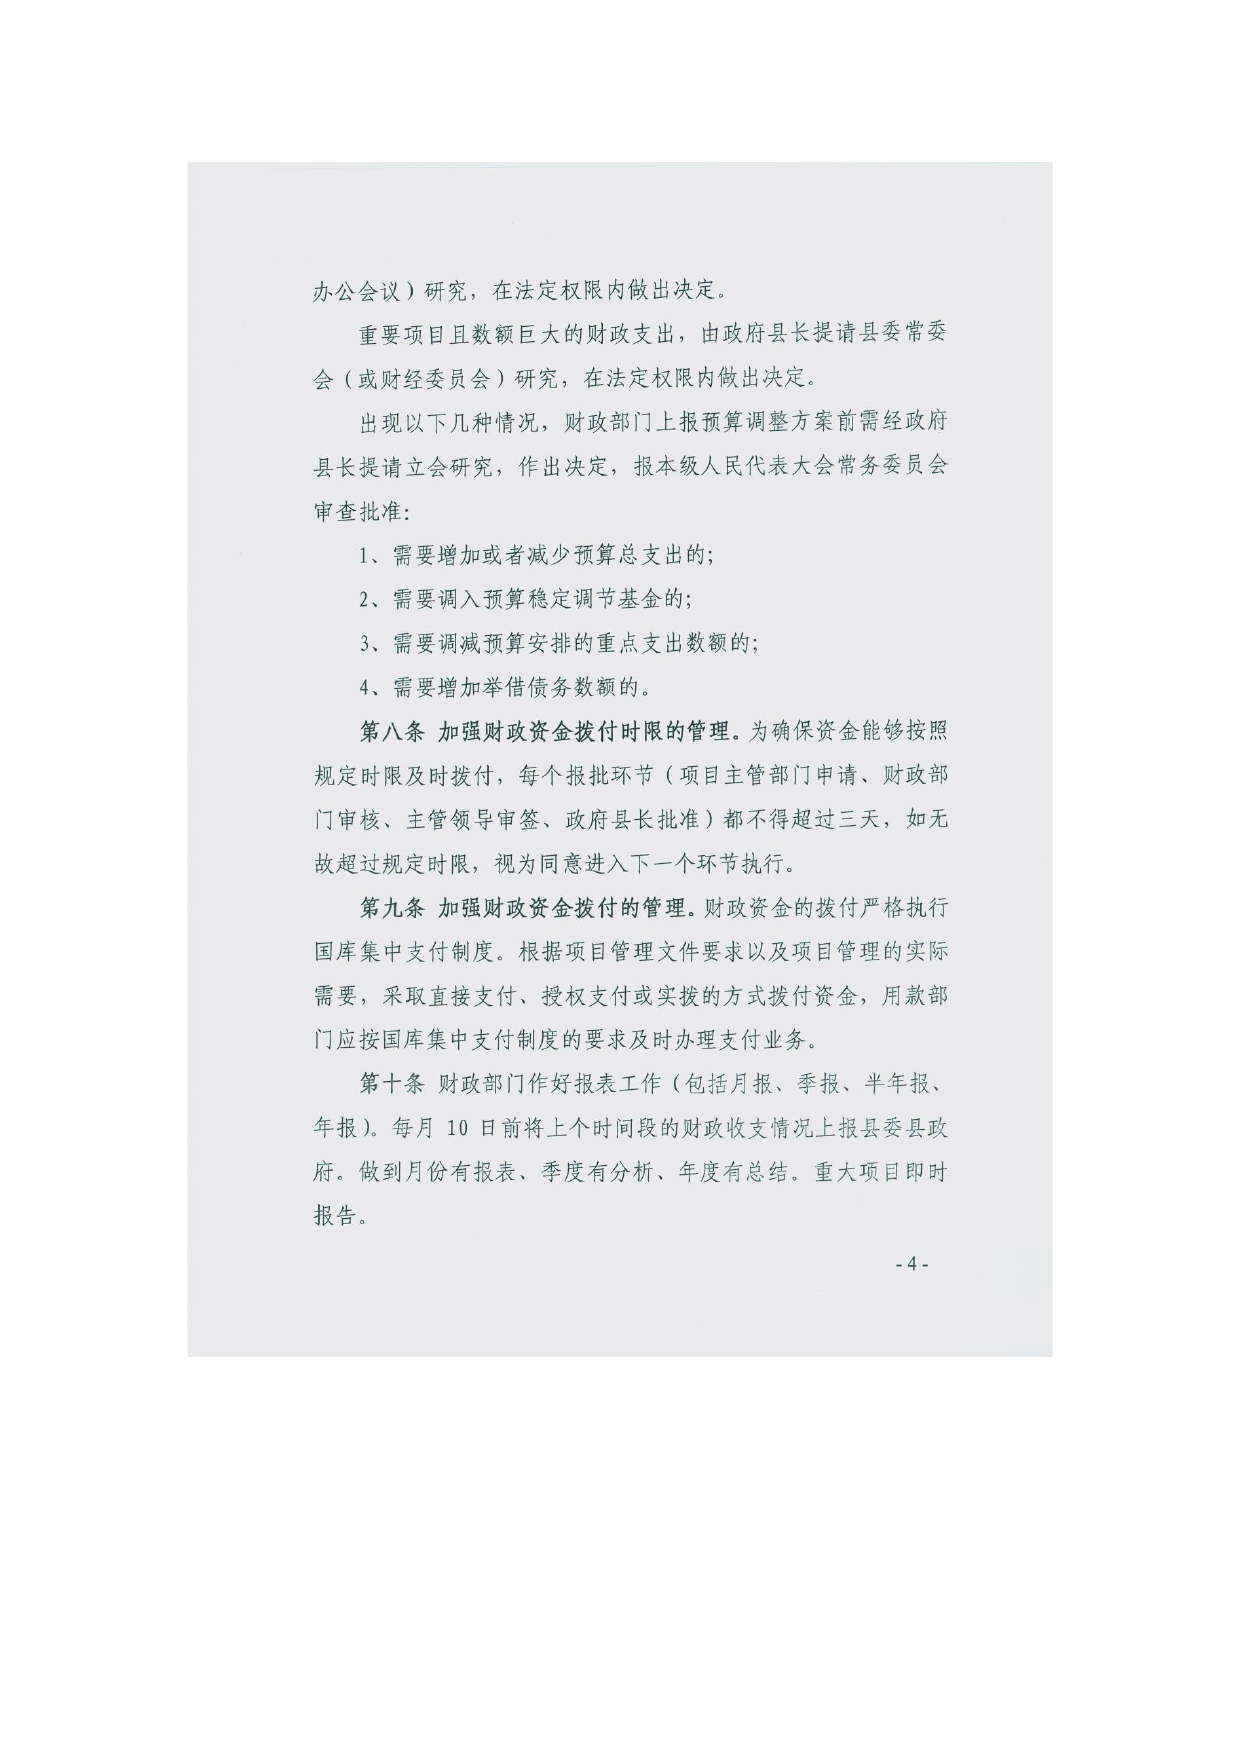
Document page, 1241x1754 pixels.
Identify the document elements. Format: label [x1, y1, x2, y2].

picture [187, 162, 1053, 1357]
